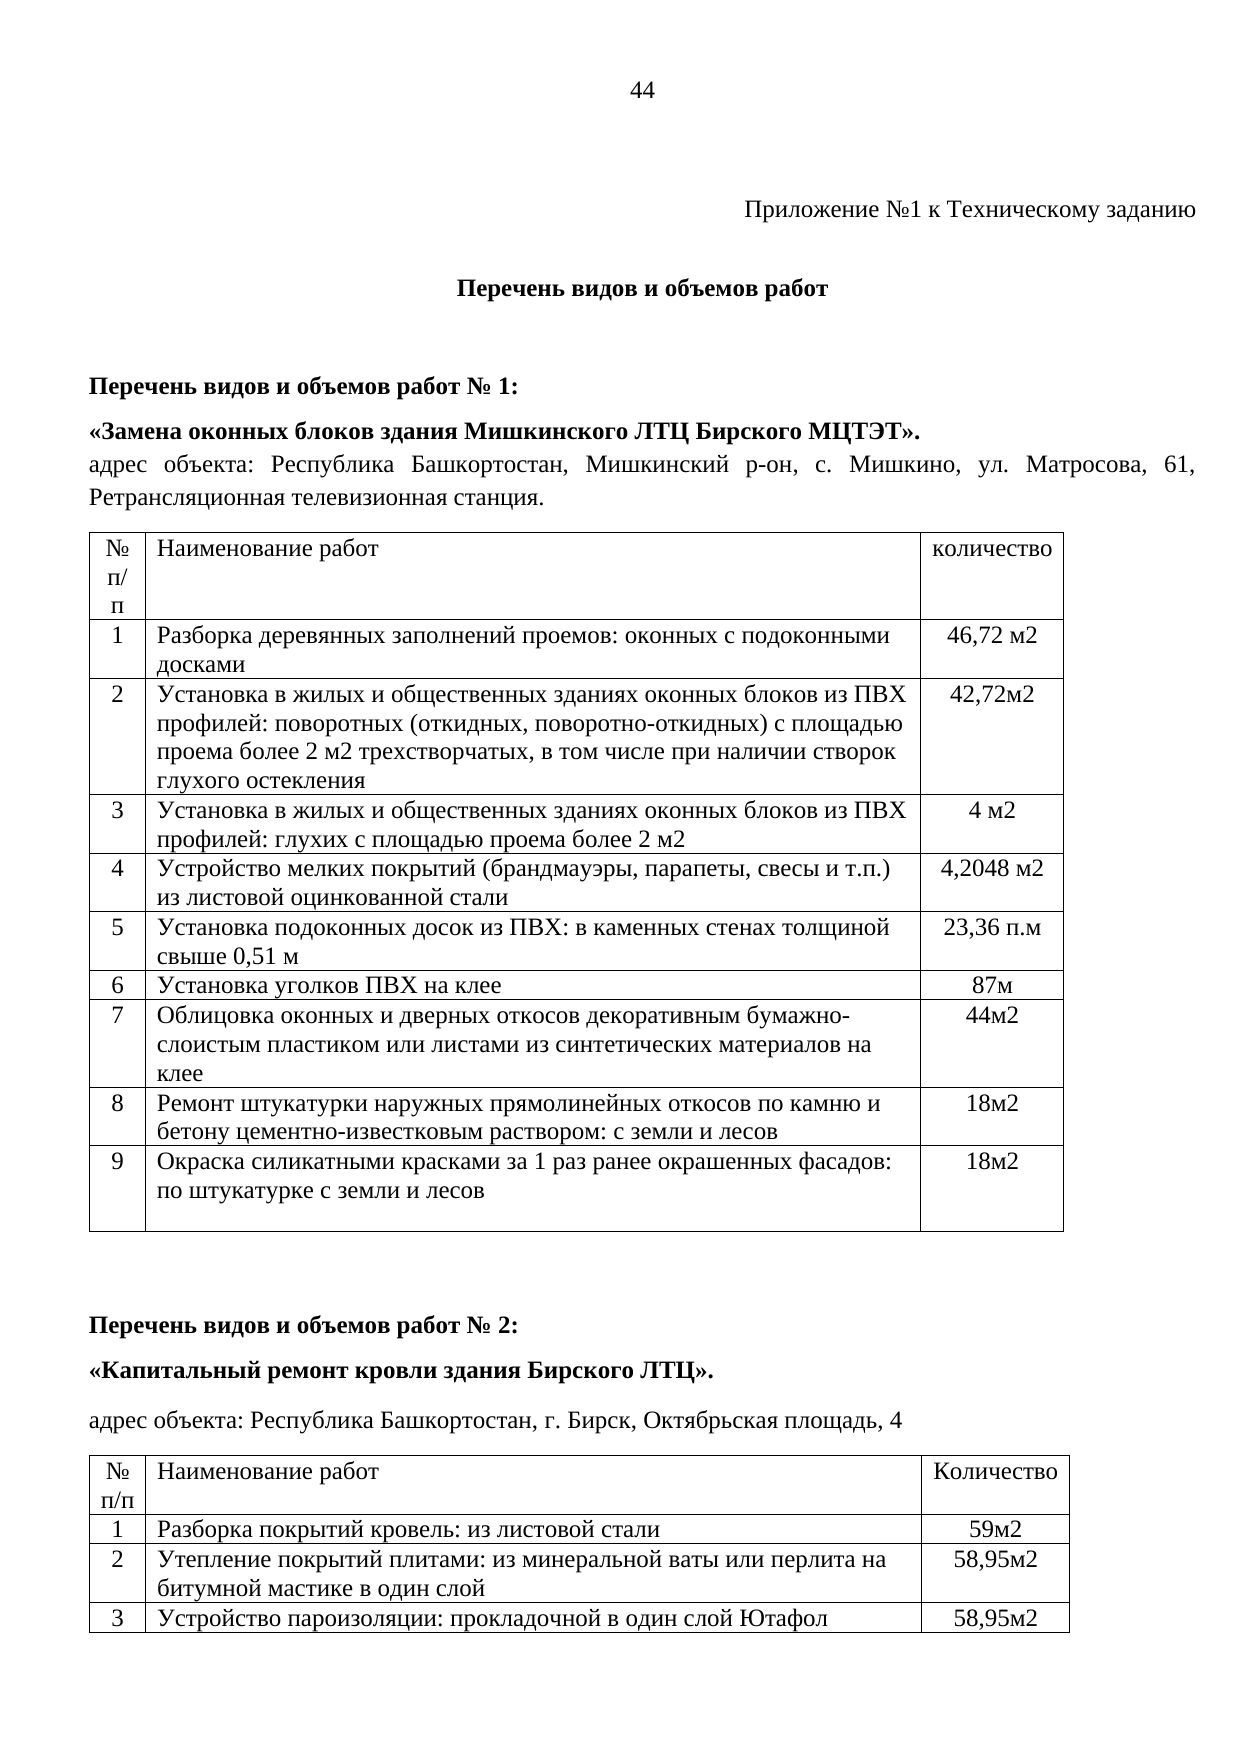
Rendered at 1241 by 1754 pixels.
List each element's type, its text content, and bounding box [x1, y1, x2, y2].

table_cell 18м2 [921, 1146, 1063, 1231]
table_cell Окраска силикатными красками за 1 раз ранее окрашенных фасадов: по штукатурке с земли и лесов [146, 1146, 920, 1231]
table_cell 4 [90, 854, 145, 911]
text Перечень видов и объемов работ [89, 273, 1196, 302]
table_header № п/п [90, 1456, 145, 1513]
table_cell Установка подоконных досок из ПВХ: в каменных стенах толщиной свыше 0,51 м [146, 912, 920, 969]
table_cell 87м [921, 971, 1063, 999]
table_cell Установка в жилых и общественных зданиях оконных блоков из ПВХ профилей: поворотных (откидных, поворотно-откидных) с площадью проема более 2 м2 трехстворчатых, в том числе при наличии створок глухого остекления [146, 679, 920, 794]
table_cell 4,2048 м2 [921, 854, 1063, 911]
text адрес объекта: Республика Башкортостан, г. Бирск, Октябрьская площадь, 4 [89, 1405, 1196, 1434]
text «Замена оконных блоков здания Мишкинского ЛТЦ Бирского МЦТЭТ». [89, 416, 1196, 445]
table_header Наименование работ [146, 1456, 921, 1513]
table_cell 9 [90, 1146, 145, 1231]
table_cell 3 [90, 795, 145, 852]
table_cell 44м2 [921, 1000, 1063, 1087]
table_cell Устройство пароизоляции: прокладочной в один слой Ютафол [146, 1603, 921, 1632]
text Перечень видов и объемов работ № 1: [89, 371, 1196, 399]
table_cell Разборка деревянных заполнений проемов: оконных с подоконными досками [146, 620, 920, 678]
text Перечень видов и объемов работ № 2: [89, 1310, 1196, 1339]
table_cell Установка уголков ПВХ на клее [146, 971, 920, 999]
table_header Наименование работ [146, 533, 920, 619]
table_header количество [921, 533, 1063, 619]
table_cell 58,95м2 [922, 1603, 1069, 1632]
table_cell 1 [90, 620, 145, 678]
table_header Количество [922, 1456, 1069, 1513]
table_cell 18м2 [921, 1088, 1063, 1145]
table_cell 58,95м2 [922, 1544, 1069, 1602]
table_cell Разборка покрытий кровель: из листовой стали [146, 1515, 921, 1543]
table_header № п/п [90, 533, 145, 619]
table_cell Облицовка оконных и дверных откосов декоративным бумажно-слоистым пластиком или листами из синтетических материалов на клее [146, 1000, 920, 1087]
table_cell 2 [90, 679, 145, 794]
table_cell 3 [90, 1603, 145, 1632]
text «Капитальный ремонт кровли здания Бирского ЛТЦ». [89, 1356, 1196, 1384]
table_cell 7 [90, 1000, 145, 1087]
table_cell 1 [90, 1515, 145, 1543]
table_cell 6 [90, 971, 145, 999]
table_cell Устройство мелких покрытий (брандмауэры, парапеты, свесы и т.п.) из листовой оцинкованной стали [146, 854, 920, 911]
table_cell 8 [90, 1088, 145, 1145]
table_cell 23,36 п.м [921, 912, 1063, 969]
table_cell 46,72 м2 [921, 620, 1063, 678]
table_cell 42,72м2 [921, 679, 1063, 794]
table_cell Установка в жилых и общественных зданиях оконных блоков из ПВХ профилей: глухих с площадью проема более 2 м2 [146, 795, 920, 852]
table_cell 59м2 [922, 1515, 1069, 1543]
table_cell 5 [90, 912, 145, 969]
text Приложение №1 к Техническому заданию [89, 194, 1196, 223]
table_cell 4 м2 [921, 795, 1063, 852]
table_cell Утепление покрытий плитами: из минеральной ваты или перлита на битумной мастике в один слой [146, 1544, 921, 1602]
table_cell Ремонт штукатурки наружных прямолинейных откосов по камню и бетону цементно-известковым раствором: с земли и лесов [146, 1088, 920, 1145]
table_cell 2 [90, 1544, 145, 1602]
text адрес объекта: Республика Башкортостан, Мишкинский р-он, с. Мишкино, ул. Матросова, 61, Ретрансляционная телевизионная станция. [89, 449, 1196, 511]
